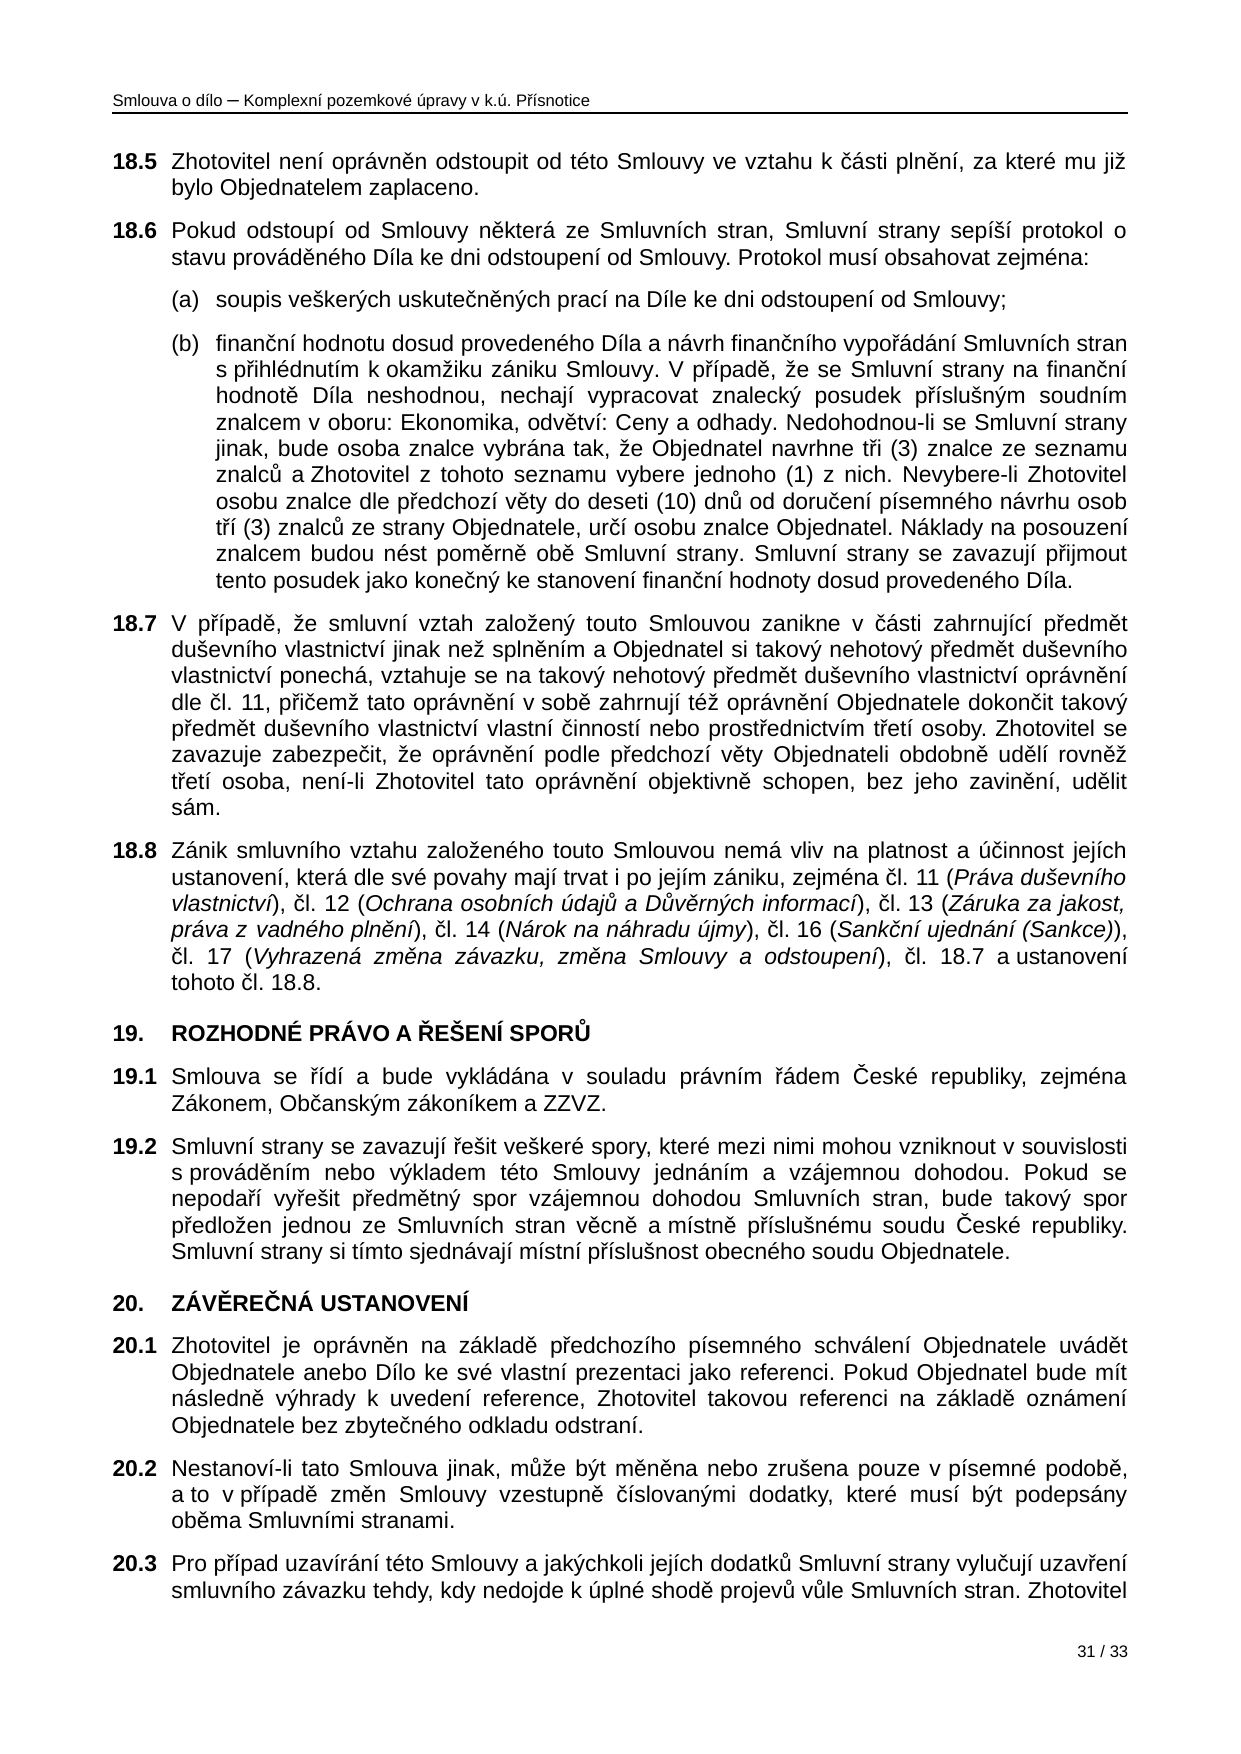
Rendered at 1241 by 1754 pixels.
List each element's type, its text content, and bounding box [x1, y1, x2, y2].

text Smlouva se řídí a bude vykládána v souladu právním řádem České republiky, zejména Zákonem, Občanským zákoníkem a ZZVZ. [112, 1063, 1128, 1116]
text Zánik smluvního vztahu založeného touto Smlouvou nemá vliv na platnost a účinnost jejích ustanovení, která dle své povahy mají trvat i po jejím zániku, zejména čl. 11 (Práva duševního vlastnictví), čl. 12 (Ochrana osobních údajů a Důvěrných informací), čl. 13 (Záruka za jakost, práva z vadného plnění), čl. 14 (Nárok na náhradu újmy), čl. 16 (Sankční ujednání (Sankce)), čl. 17 (Vyhrazená změna závazku, změna Smlouvy a odstoupení), čl. 18.7 a ustanovení tohoto čl. 18.8. [112, 837, 1128, 995]
list soupis veškerých uskutečněných prací na Díle ke dni odstoupení od Smlouvy; [171, 286, 1128, 313]
text Zhotovitel je oprávněn na základě předchozího písemného schválení Objednatele uvádět Objednatele anebo Dílo ke své vlastní prezentaci jako referenci. Pokud Objednatel bude mít následně výhrady k uvedení reference, Zhotovitel takovou referenci na základě oznámení Objednatele bez zbytečného odkladu odstraní. [112, 1332, 1128, 1438]
list finanční hodnotu dosud provedeného Díla a návrh finančního vypořádání Smluvních stran s přihlédnutím k okamžiku zániku Smlouvy. V případě, že se Smluvní strany na finanční hodnotě Díla neshodnou, nechají vypracovat znalecký posudek příslušným soudním znalcem v oboru: Ekonomika, odvětví: Ceny a odhady. Nedohodnou-li se Smluvní strany jinak, bude osoba znalce vybrána tak, že Objednatel navrhne tři (3) znalce ze seznamu znalců a Zhotovitel z tohoto seznamu vybere jednoho (1) z nich. Nevybere-li Zhotovitel osobu znalce dle předchozí věty do deseti (10) dnů od doručení písemného návrhu osob tří (3) znalců ze strany Objednatele, určí osobu znalce Objednatel. Náklady na posouzení znalcem budou nést poměrně obě Smluvní strany. Smluvní strany se zavazují přijmout tento posudek jako konečný ke stanovení finanční hodnoty dosud provedeného Díla. [171, 329, 1128, 593]
text Nestanoví-li tato Smlouva jinak, může být měněna nebo zrušena pouze v písemné podobě, a to v případě změn Smlouvy vzestupně číslovanými dodatky, které musí být podepsány oběma Smluvními stranami. [112, 1454, 1128, 1534]
text V případě, že smluvní vztah založený touto Smlouvou zanikne v části zahrnující předmět duševního vlastnictví jinak než splněním a Objednatel si takový nehotový předmět duševního vlastnictví ponechá, vztahuje se na takový nehotový předmět duševního vlastnictví oprávnění dle čl. 11, přičemž tato oprávnění v sobě zahrnují též oprávnění Objednatele dokončit takový předmět duševního vlastnictví vlastní činností nebo prostřednictvím třetí osoby. Zhotovitel se zavazuje zabezpečit, že oprávnění podle předchozí věty Objednateli obdobně udělí rovněž třetí osoba, není-li Zhotovitel tato oprávnění objektivně schopen, bez jeho zavinění, udělit sám. [112, 610, 1128, 821]
text Zhotovitel není oprávněn odstoupit od této Smlouvy ve vztahu k části plnění, za které mu již bylo Objednatelem zaplaceno. [112, 148, 1128, 200]
text Smluvní strany se zavazují řešit veškeré spory, které mezi nimi mohou vzniknout v souvislosti s prováděním nebo výkladem této Smlouvy jednáním a vzájemnou dohodou. Pokud se nepodaří vyřešit předmětný spor vzájemnou dohodou Smluvních stran, bude takový spor předložen jednou ze Smluvních stran věcně a místně příslušnému soudu České republiky. Smluvní strany si tímto sjednávají místní příslušnost obecného soudu Objednatele. [112, 1133, 1128, 1264]
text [112, 1550, 1128, 1603]
text Pokud odstoupí od Smlouvy některá ze Smluvních stran, Smluvní strany sepíší protokol o stavu prováděného Díla ke dni odstoupení od Smlouvy. Protokol musí obsahovat zejména: [112, 217, 1128, 270]
text Závěrečná ustanovení [112, 1289, 1128, 1316]
text Rozhodné právo a řešení sporů [112, 1020, 1128, 1047]
